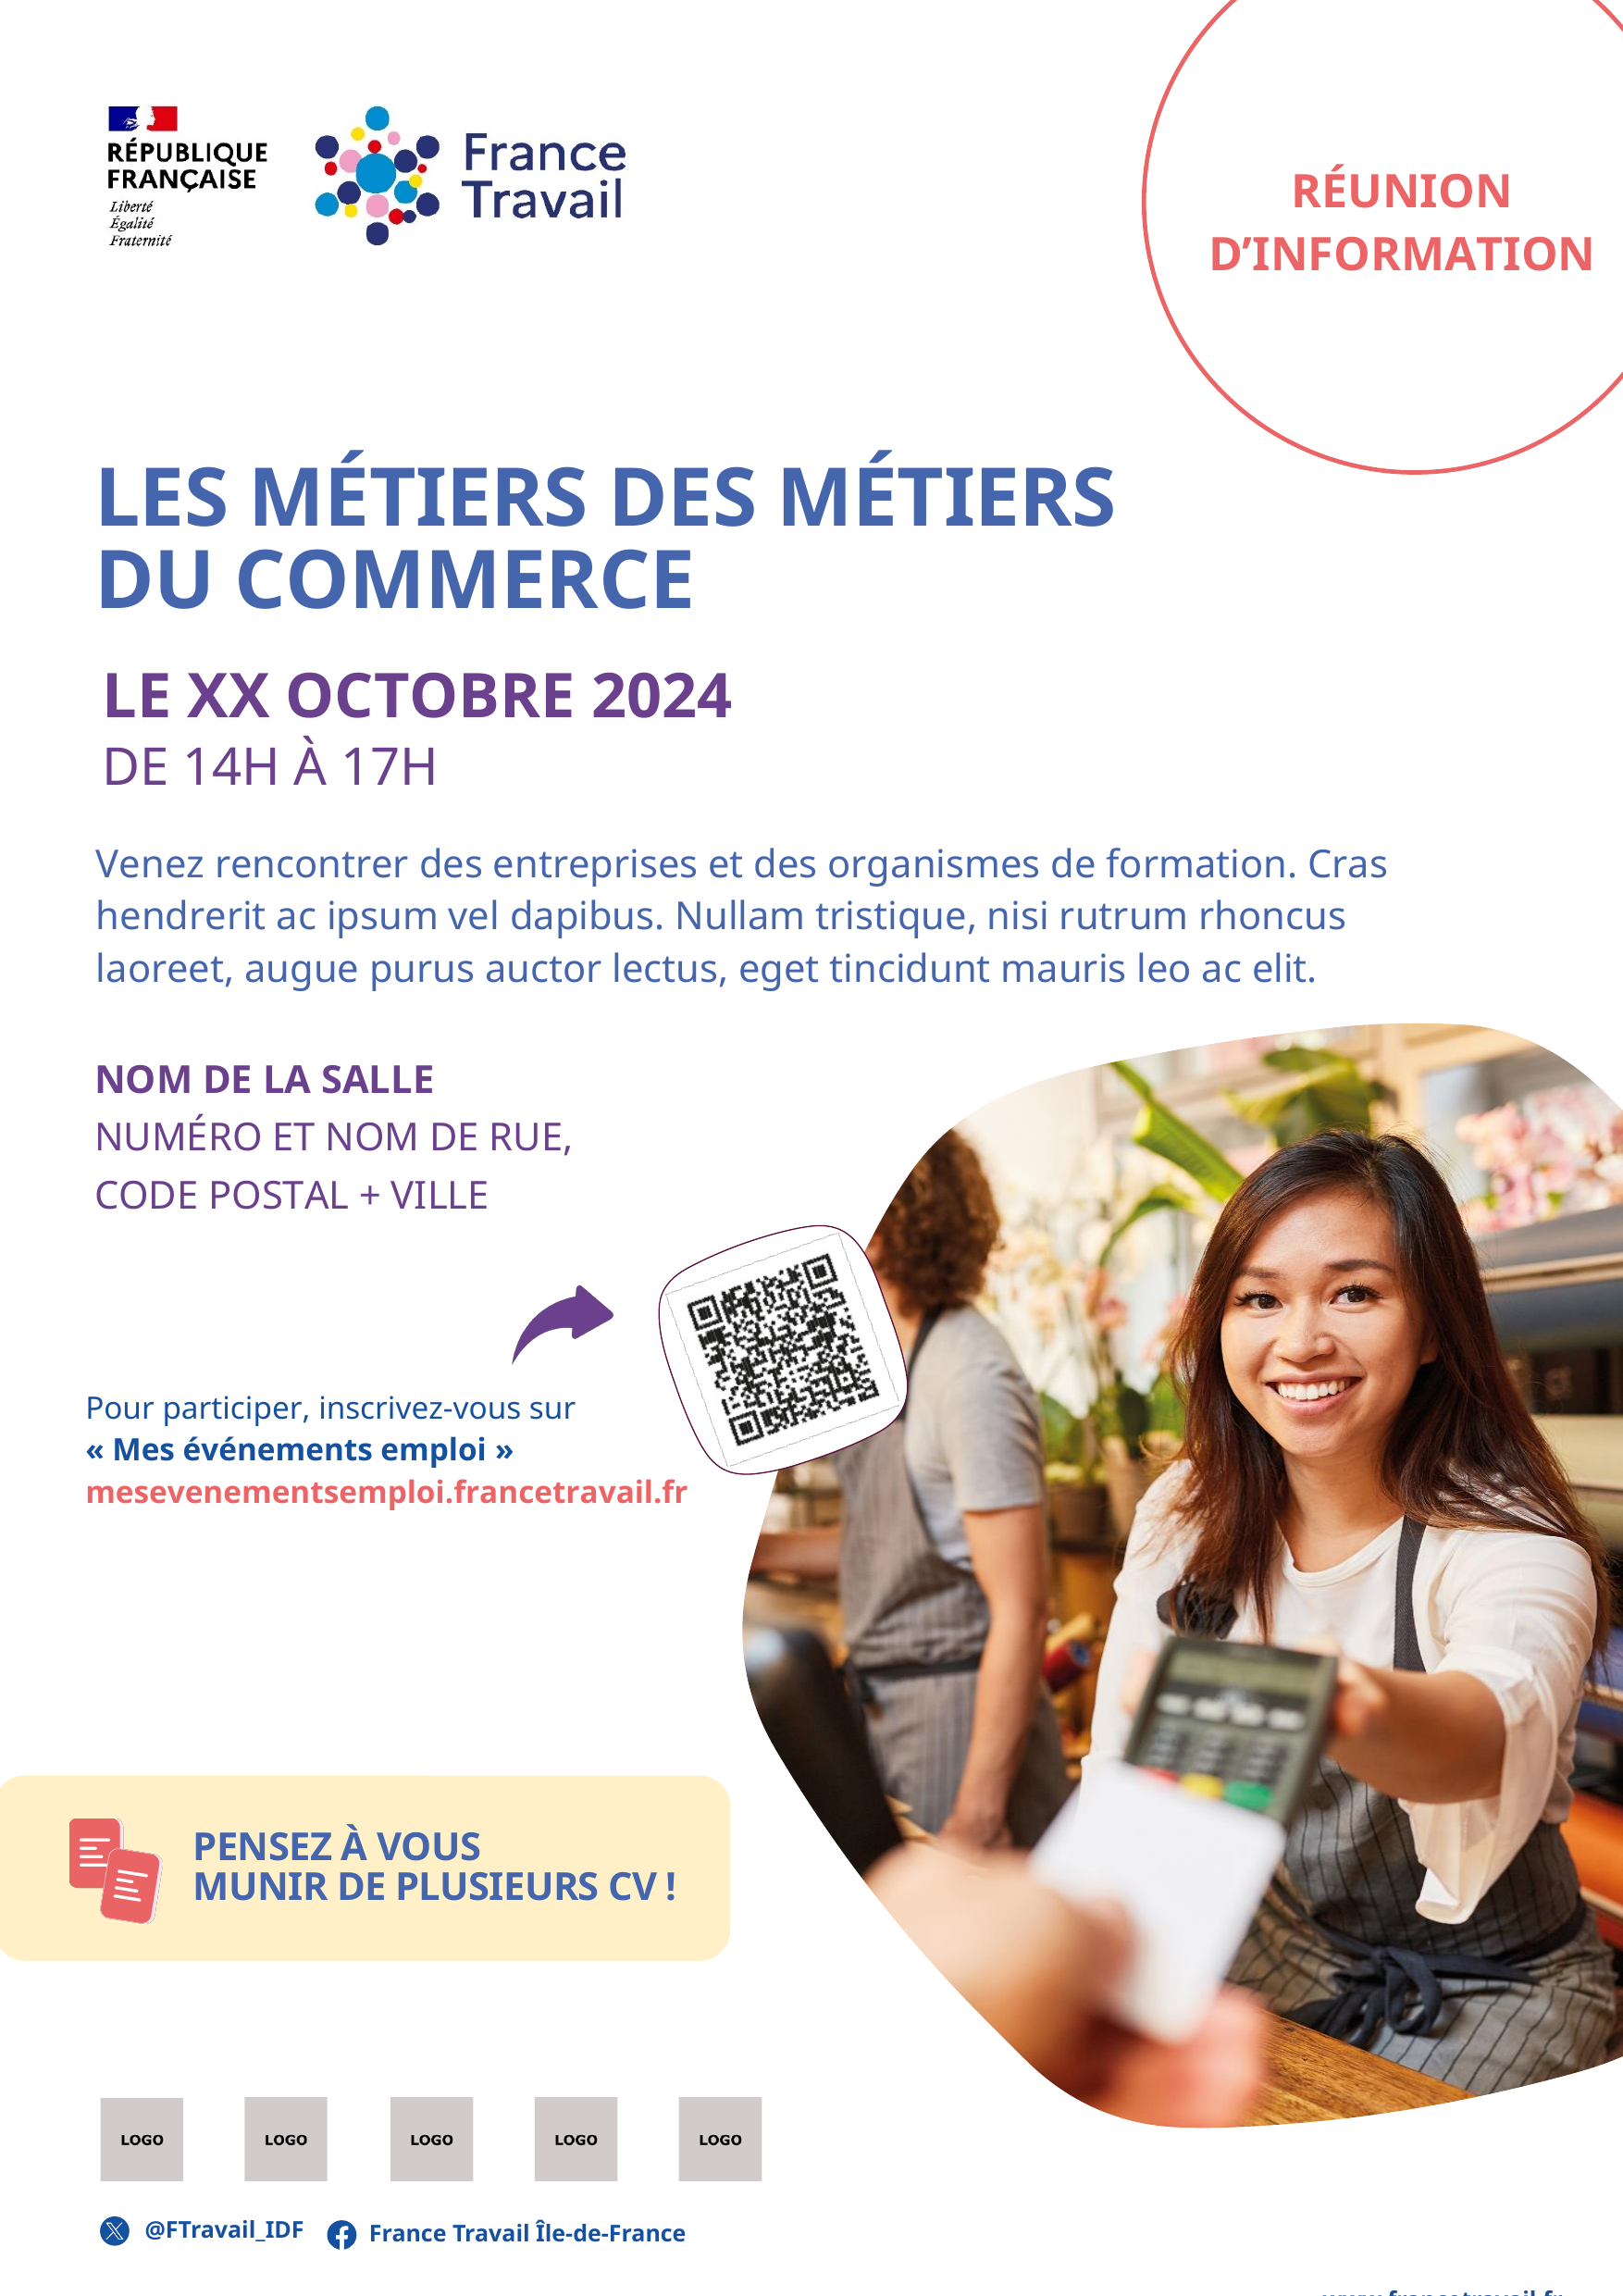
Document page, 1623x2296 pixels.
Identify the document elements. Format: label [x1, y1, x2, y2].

picture [100, 2098, 183, 2181]
picture [678, 2097, 762, 2181]
picture [742, 1023, 1623, 2128]
picture [534, 2097, 618, 2181]
picture [69, 1818, 163, 1924]
picture [504, 1275, 616, 1396]
picture [667, 1233, 899, 1467]
picture [244, 2097, 328, 2181]
picture [84, 81, 650, 269]
picture [390, 2097, 474, 2181]
